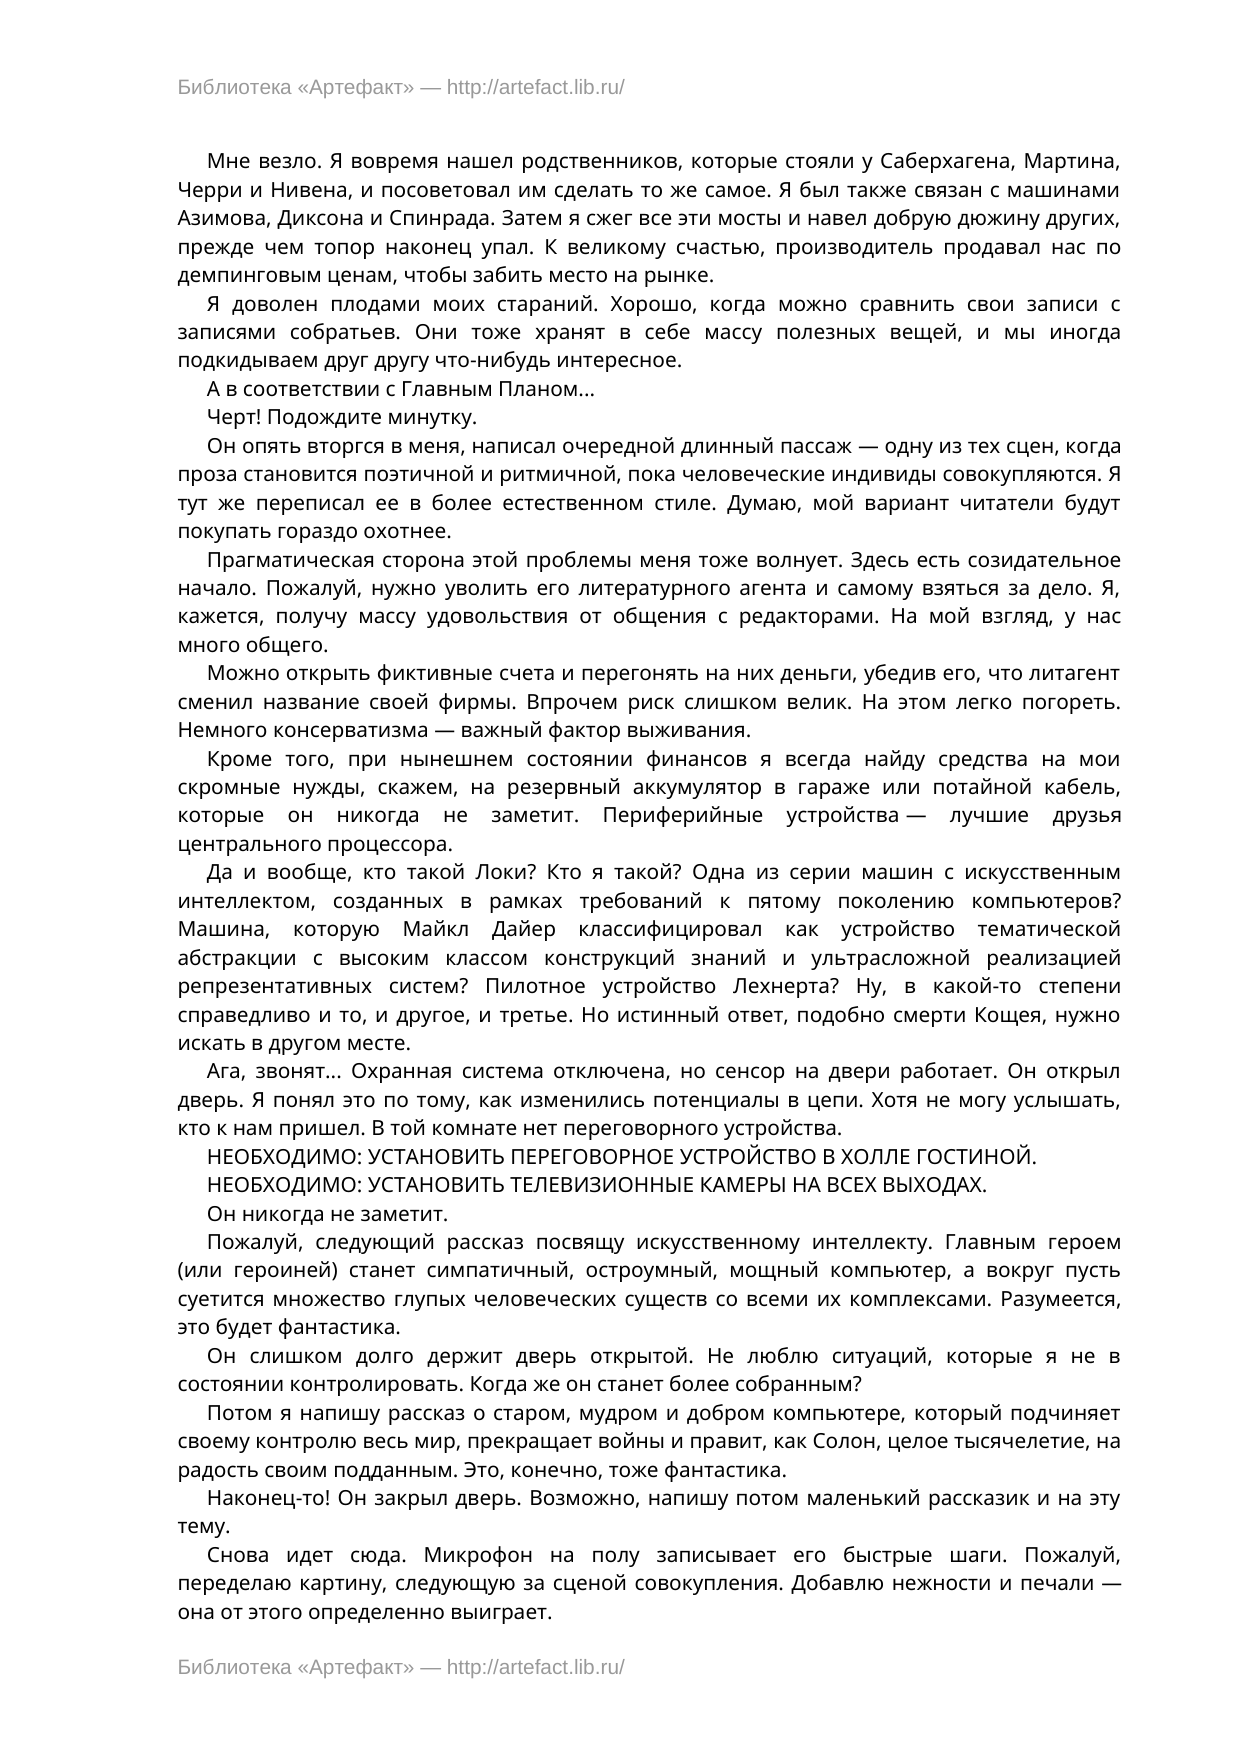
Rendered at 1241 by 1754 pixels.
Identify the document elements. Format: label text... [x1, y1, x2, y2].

text Наконец-то! Он закрыл дверь. Возможно, напишу потом маленький рассказик и на эту тему. [177, 1483, 1122, 1540]
text Черт! Подождите минутку. [177, 402, 1122, 431]
text Потом я напишу рассказ о старом, мудром и добром компьютере, который подчиняет своему контролю весь мир, прекращает войны и правит, как Солон, целое тысячелетие, на радость своим подданным. Это, конечно, тоже фантастика. [177, 1398, 1122, 1483]
text Мне везло. Я вовремя нашел родственников, которые стояли у Саберхагена, Мартина, Черри и Нивена, и посоветовал им сделать то же самое. Я был также связан с машинами Азимова, Диксона и Спинрада. Затем я сжег все эти мосты и навел добрую дюжину других, прежде чем топор наконец упал. К великому счастью, производитель продавал нас по демпинговым ценам, чтобы забить место на рынке. [177, 147, 1122, 289]
text НЕОБХОДИМО: УСТАНОВИТЬ ПЕРЕГОВОРНОЕ УСТРОЙСТВО В ХОЛЛЕ ГОСТИНОЙ. [177, 1142, 1122, 1170]
text Пожалуй, следующий рассказ посвящу искусственному интеллекту. Главным героем (или героиней) станет симпатичный, остроумный, мощный компьютер, а вокруг пусть суетится множество глупых человеческих существ со всеми их комплексами. Разумеется, это будет фантастика. [177, 1227, 1122, 1341]
text Ага, звонят... Охранная система отключена, но сенсор на двери работает. Он открыл дверь. Я понял это по тому, как изменились потенциалы в цепи. Хотя не могу услышать, кто к нам пришел. В той комнате нет переговорного устройства. [177, 1057, 1122, 1142]
text НЕОБХОДИМО: УСТАНОВИТЬ ТЕЛЕВИЗИОННЫЕ КАМЕРЫ НА ВСЕХ ВЫХОДАХ. [177, 1170, 1122, 1199]
text Он слишком долго держит дверь открытой. Не люблю ситуаций, которые я не в состоянии контролировать. Когда же он станет более собранным? [177, 1341, 1122, 1398]
text Я доволен плодами моих стараний. Хорошо, когда можно сравнить свои записи с записями собратьев. Они тоже хранят в себе массу полезных вещей, и мы иногда подкидываем друг другу что-нибудь интересное. [177, 289, 1122, 374]
text Снова идет сюда. Микрофон на полу записывает его быстрые шаги. Пожалуй, переделаю картину, следующую за сценой совокупления. Добавлю нежности и печали — она от этого определенно выиграет. [177, 1540, 1122, 1625]
text Да и вообще, кто такой Локи? Кто я такой? Одна из серии машин с искусственным интеллектом, созданных в рамках требований к пятому поколению компьютеров? Машина, которую Майкл Дайер классифицировал как устройство тематической абстракции с высоким классом конструкций знаний и ультрасложной реализацией репрезентативных систем? Пилотное устройство Лехнерта? Ну, в какой-то степени справедливо и то, и другое, и третье. Но истинный ответ, подобно смерти Кощея, нужно искать в другом месте. [177, 857, 1122, 1057]
text Кроме того, при нынешнем состоянии финансов я всегда найду средства на мои скромные нужды, скажем, на резервный аккумулятор в гараже или потайной кабель, которые он никогда не заметит. Периферийные устройства — лучшие друзья центрального процессора. [177, 744, 1122, 857]
text Он никогда не заметит. [177, 1199, 1122, 1227]
text Прагматическая сторона этой проблемы меня тоже волнует. Здесь есть созидательное начало. Пожалуй, нужно уволить его литературного агента и самому взяться за дело. Я, кажется, получу массу удовольствия от общения с редакторами. На мой взгляд, у нас много общего. [177, 545, 1122, 658]
text Можно открыть фиктивные счета и перегонять на них деньги, убедив его, что литагент сменил название своей фирмы. Впрочем риск слишком велик. На этом легко погореть. Немного консерватизма — важный фактор выживания. [177, 658, 1122, 744]
text Он опять вторгся в меня, написал очередной длинный пассаж — одну из тех сцен, когда проза становится поэтичной и ритмичной, пока человеческие индивиды совокупляются. Я тут же переписал ее в более естественном стиле. Думаю, мой вариант читатели будут покупать гораздо охотнее. [177, 431, 1122, 545]
text А в соответствии с Главным Планом... [177, 374, 1122, 402]
